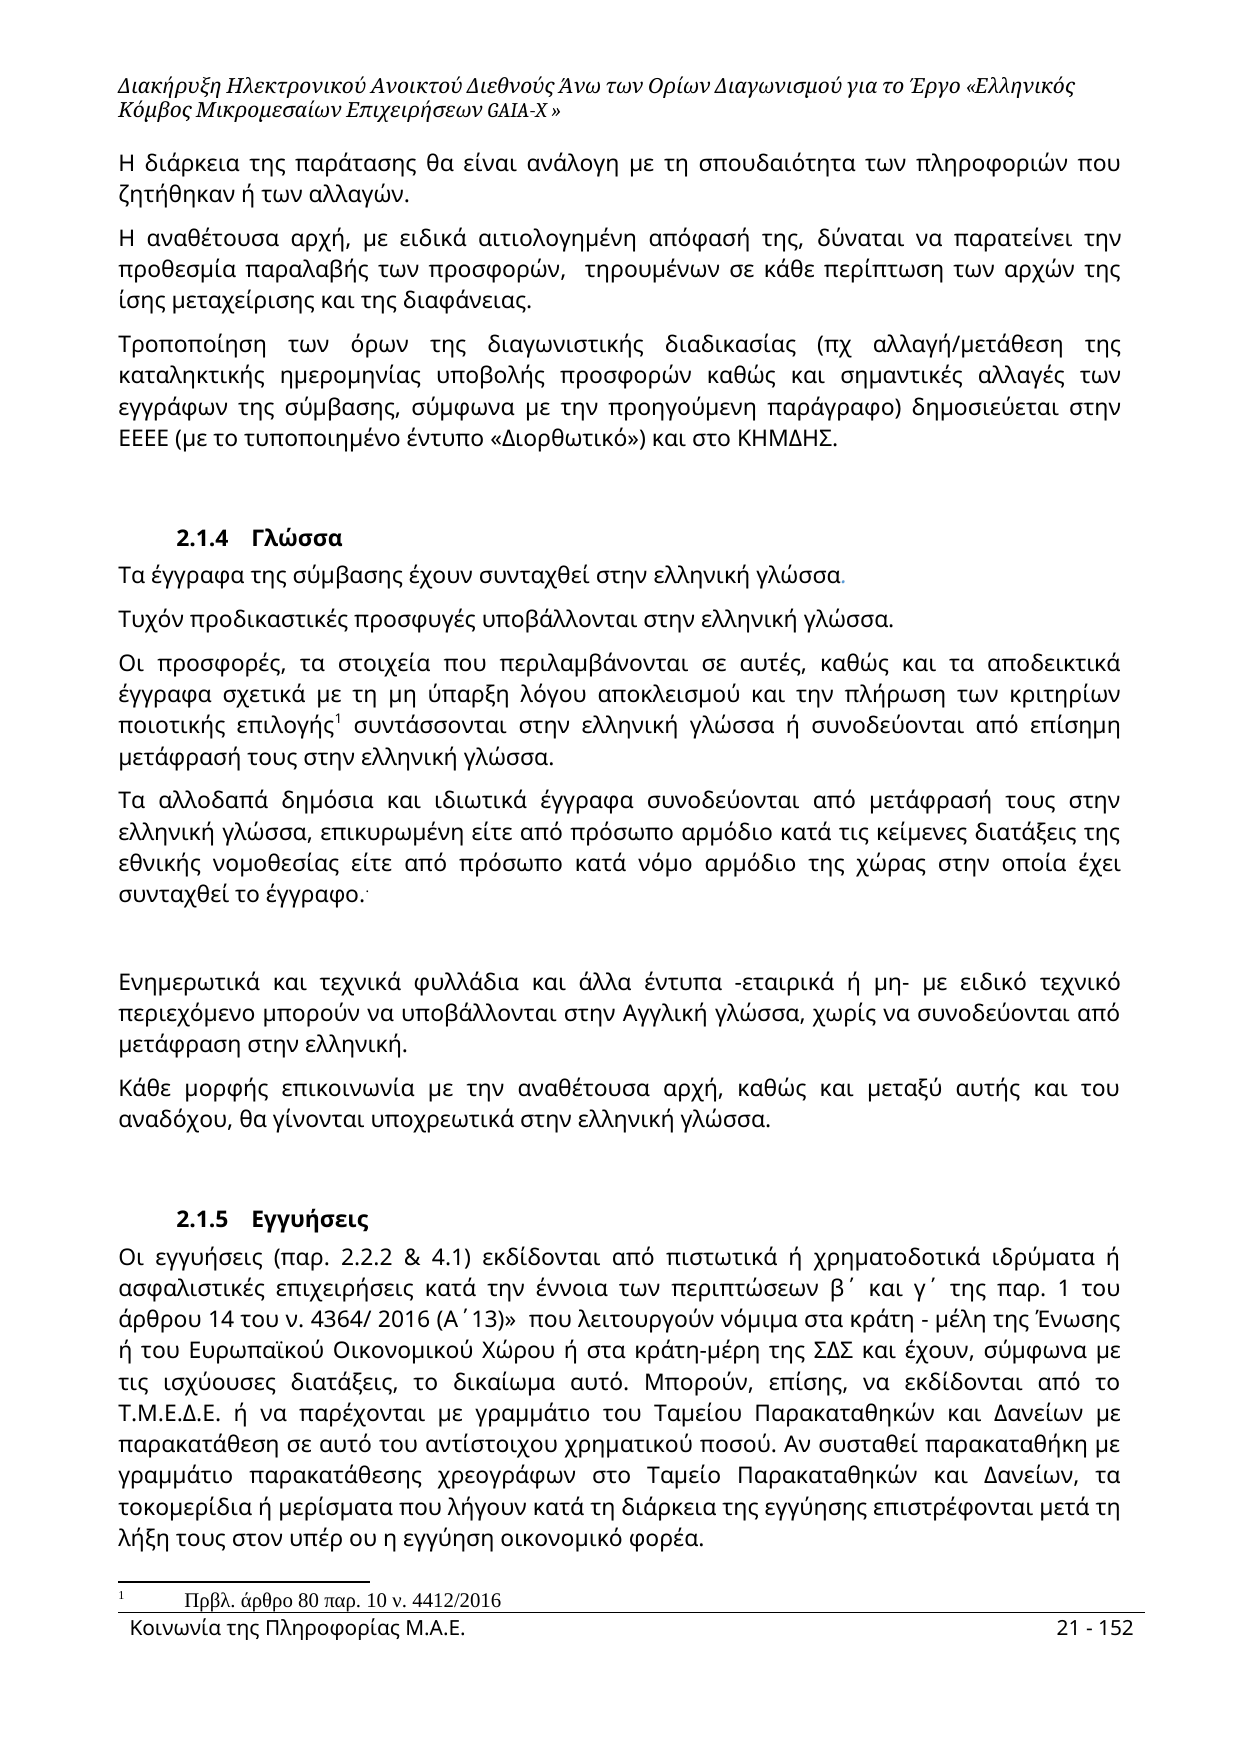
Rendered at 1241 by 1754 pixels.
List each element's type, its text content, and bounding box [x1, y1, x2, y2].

text Ενημερωτικά και τεχνικά φυλλάδια και άλλα έντυπα -εταιρικά ή μη- με ειδικό τεχνικό περιεχόμενο μπορούν να υποβάλλονται στην Αγγλική γλώσσα, χωρίς να συνοδεύονται από μετάφραση στην ελληνική. [118, 966, 1122, 1059]
subtitle Εγγυήσεις [176, 1203, 1122, 1234]
text Η διάρκεια της παράτασης θα είναι ανάλογη με τη σπουδαιότητα των πληροφοριών που ζητήθηκαν ή των αλλαγών. [118, 147, 1122, 209]
text Τροποποίηση των όρων της διαγωνιστικής διαδικασίας (πχ αλλαγή/μετάθεση της καταληκτικής ημερομηνίας υποβολής προσφορών καθώς και σημαντικές αλλαγές των εγγράφων της σύμβασης, σύμφωνα με την προηγούμενη παράγραφο) δημοσιεύεται στην ΕΕΕΕ (με το τυποποιημένο έντυπο «Διορθωτικό») και στο ΚΗΜΔΗΣ. [118, 328, 1122, 453]
subtitle Γλώσσα [176, 522, 1122, 553]
text Η αναθέτουσα αρχή, με ειδικά αιτιολογημένη απόφασή της, δύναται να παρατείνει την προθεσμία παραλαβής των προσφορών, τηρουμένων σε κάθε περίπτωση των αρχών της ίσης μεταχείρισης και της διαφάνειας. [118, 222, 1122, 316]
text Τυχόν προδικαστικές προσφυγές υποβάλλονται στην ελληνική γλώσσα. [118, 603, 1122, 634]
text Οι προσφορές, τα στοιχεία που περιλαμβάνονται σε αυτές, καθώς και τα αποδεικτικά έγγραφα σχετικά με τη μη ύπαρξη λόγου αποκλεισμού και την πλήρωση των κριτηρίων ποιοτικής επιλογής συντάσσονται στην ελληνική γλώσσα ή συνοδεύονται από επίσημη μετάφρασή τους στην ελληνική γλώσσα. [118, 647, 1122, 772]
text Κάθε μορφής επικοινωνία με την αναθέτουσα αρχή, καθώς και μεταξύ αυτής και του αναδόχου, θα γίνονται υποχρεωτικά στην ελληνική γλώσσα. [118, 1072, 1122, 1134]
text Τα αλλοδαπά δημόσια και ιδιωτικά έγγραφα συνοδεύονται από μετάφρασή τους στην ελληνική γλώσσα, επικυρωμένη είτε από πρόσωπο αρμόδιο κατά τις κείμενες διατάξεις της εθνικής νομοθεσίας είτε από πρόσωπο κατά νόμο αρμόδιο της χώρας στην οποία έχει συνταχθεί το έγγραφο.. [118, 784, 1122, 909]
text Τα έγγραφα της σύμβασης έχουν συνταχθεί στην ελληνική γλώσσα. [118, 559, 1122, 591]
text Οι εγγυήσεις (παρ. 2.2.2 & 4.1) εκδίδονται από πιστωτικά ή χρηματοδοτικά ιδρύματα ή ασφαλιστικές επιχειρήσεις κατά την έννοια των περιπτώσεων β΄ και γ΄ της παρ. 1 του άρθρου 14 του ν. 4364/ 2016 (Α΄13)» που λειτουργούν νόμιμα στα κράτη - μέλη της Ένωσης ή του Ευρωπαϊκού Οικονομικού Χώρου ή στα κράτη-μέρη της ΣΔΣ και έχουν, σύμφωνα με τις ισχύουσες διατάξεις, το δικαίωμα αυτό. Μπορούν, επίσης, να εκδίδονται από το Τ.Μ.Ε.Δ.Ε. ή να παρέχονται με γραμμάτιο του Ταμείου Παρακαταθηκών και Δανείων με παρακατάθεση σε αυτό του αντίστοιχου χρηματικού ποσού. Αν συσταθεί παρακαταθήκη με γραμμάτιο παρακατάθεσης χρεογράφων στο Ταμείο Παρακαταθηκών και Δανείων, τα τοκομερίδια ή μερίσματα που λήγουν κατά τη διάρκεια της εγγύησης επιστρέφονται μετά τη λήξη τους στον υπέρ ου η εγγύηση οικονομικό φορέα. [118, 1241, 1122, 1553]
